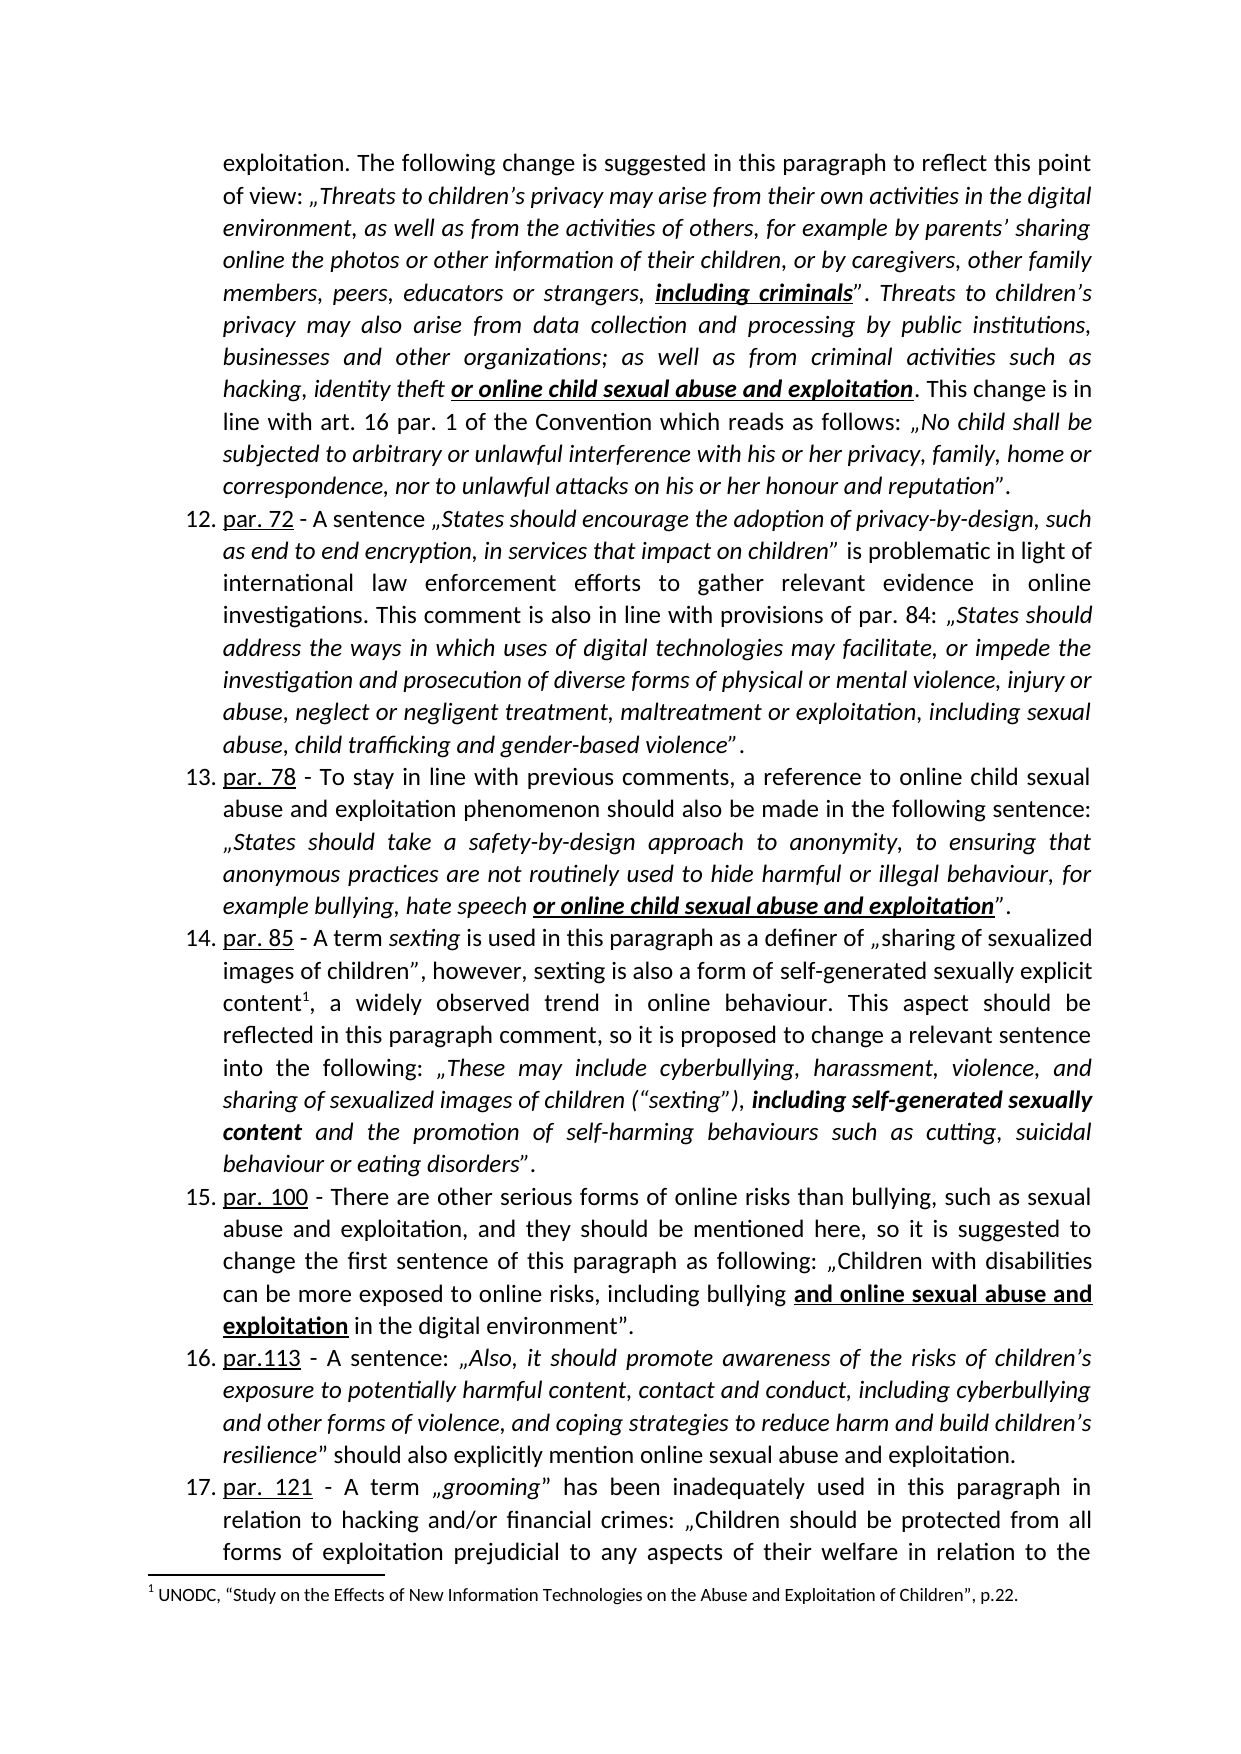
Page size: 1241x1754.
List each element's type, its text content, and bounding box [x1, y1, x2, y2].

list par. 100 - There are other serious forms of online risks than bullying, such as sexual abuse and exploitation, and they should be mentioned here, so it is suggested to change the first sentence of this paragraph as following: „Children with disabilities can be more exposed to online risks, including bullying and online sexual abuse and exploitation in the digital environment”. [185, 1181, 1093, 1341]
list par. 85 - A term sexting is used in this paragraph as a definer of „sharing of sexualized images of children”, however, sexting is also a form of self-generated sexually explicit content, a widely observed trend in online behaviour. This aspect should be reflected in this paragraph comment, so it is proposed to change a relevant sentence into the following: „These may include cyberbullying, harassment, violence, and sharing of sexualized images of children (“sexting”), including self-generated sexually content and the promotion of self-harming behaviours such as cutting, suicidal behaviour or eating disorders”. [185, 923, 1093, 1179]
list par. 72 - A sentence „States should encourage the adoption of privacy-by-design, such as end to end encryption, in services that impact on children” is problematic in light of international law enforcement efforts to gather relevant evidence in online investigations. This comment is also in line with provisions of par. 84: „States should address the ways in which uses of digital technologies may facilitate, or impede the investigation and prosecution of diverse forms of physical or mental violence, injury or abuse, neglect or negligent treatment, maltreatment or exploitation, including sexual abuse, child trafficking and gender-based violence”. [185, 503, 1093, 759]
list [185, 148, 1093, 501]
list par.113 - A sentence: „Also, it should promote awareness of the risks of children’s exposure to potentially harmful content, contact and conduct, including cyberbullying and other forms of violence, and coping strategies to reduce harm and build children’s resilience” should also explicitly mention online sexual abuse and exploitation. [185, 1342, 1093, 1470]
list par. 78 - To stay in line with previous comments, a reference to online child sexual abuse and exploitation phenomenon should also be made in the following sentence: „States should take a safety-by-design approach to anonymity, to ensuring that anonymous practices are not routinely used to hide harmful or illegal behaviour, for example bullying, hate speech or online child sexual abuse and exploitation”. [185, 761, 1093, 921]
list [185, 1472, 1093, 1567]
